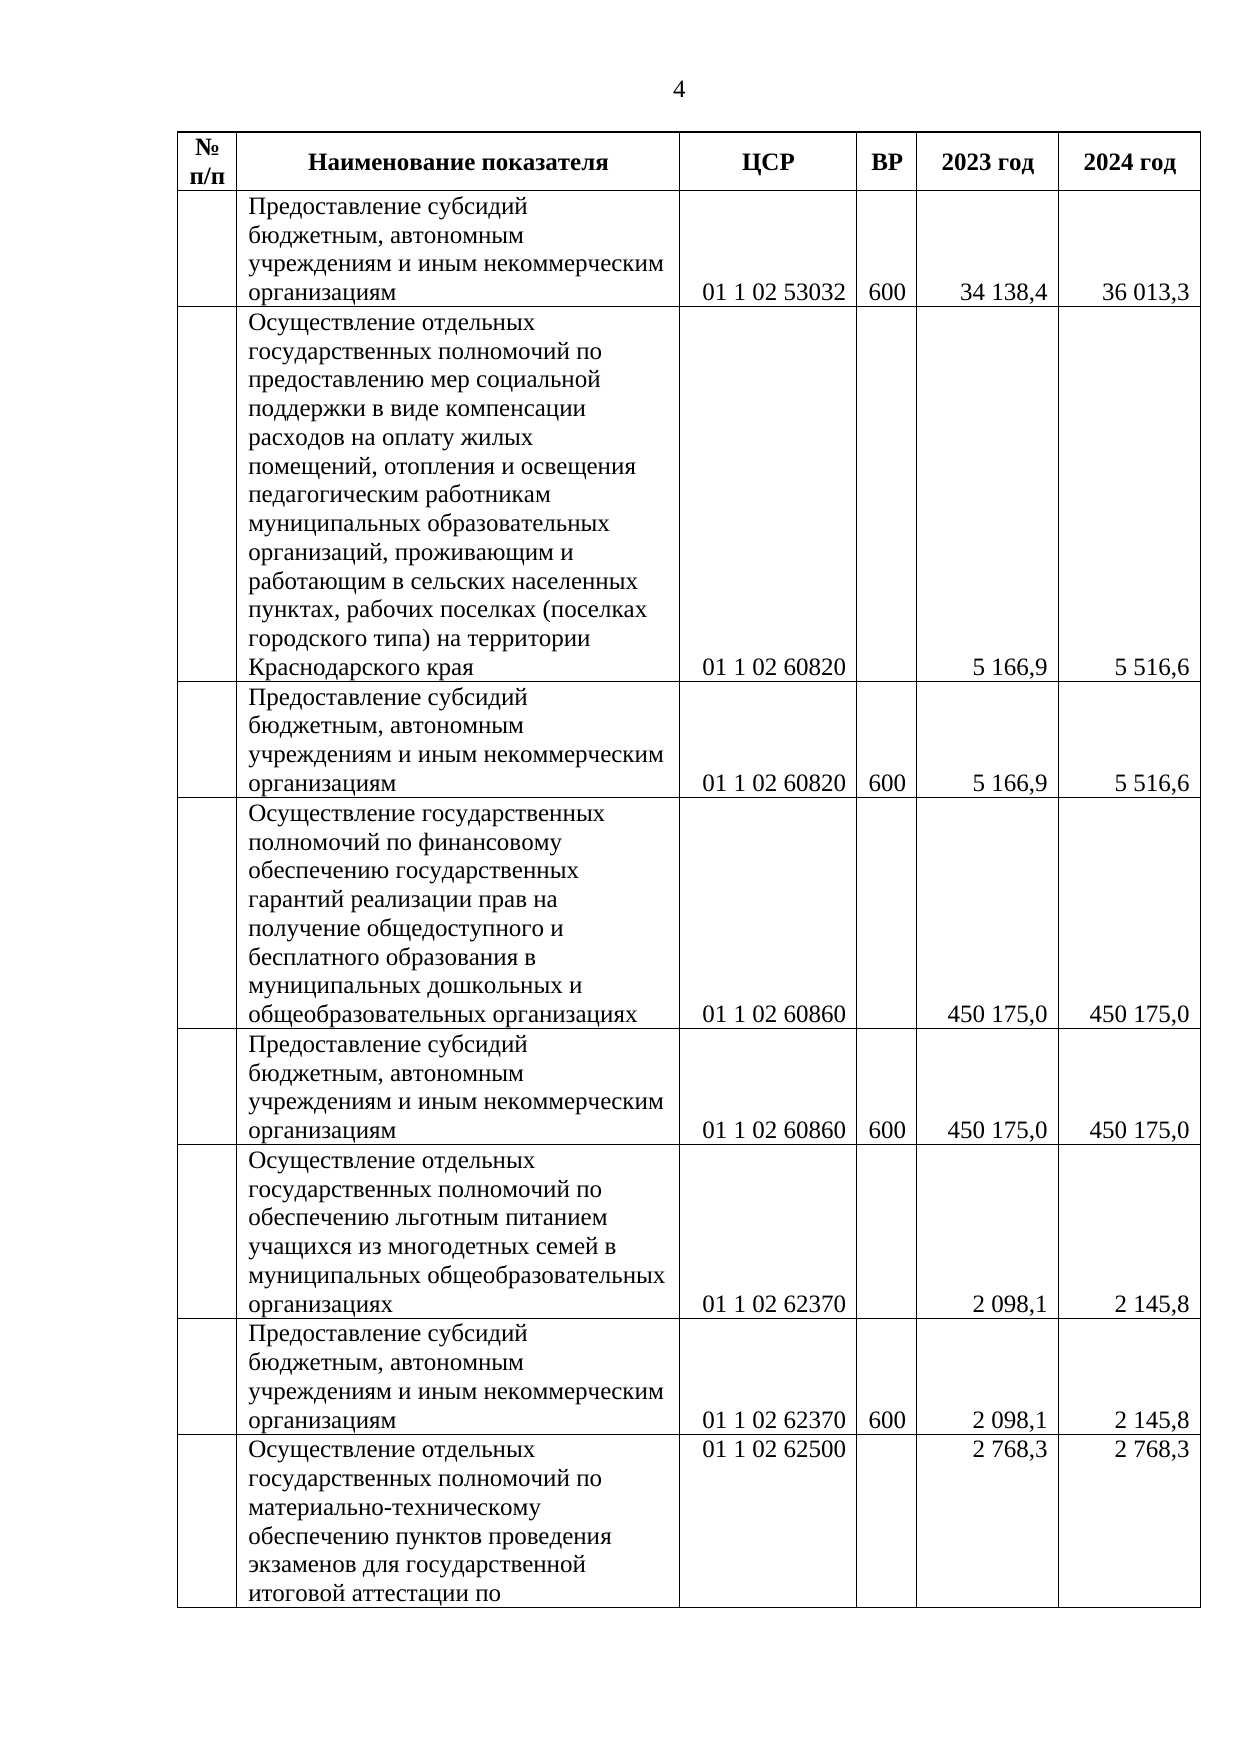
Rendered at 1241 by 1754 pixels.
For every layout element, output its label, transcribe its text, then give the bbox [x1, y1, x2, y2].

table_cell 36 013,3 [1059, 191, 1200, 306]
table_cell Предоставление субсидий бюджетным, автономным учреждениям и иным некоммерческим организациям [237, 1029, 679, 1144]
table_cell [237, 1435, 679, 1607]
table_cell 01 1 02 62370 [680, 1145, 856, 1317]
table_cell 600 [857, 1319, 916, 1433]
table_cell 2 768,3 [1059, 1435, 1200, 1607]
table_cell 5 166,9 [917, 307, 1058, 681]
table_cell 2 098,1 [917, 1319, 1058, 1433]
table_cell [178, 1145, 236, 1317]
table_cell [178, 191, 236, 306]
table_cell 600 [857, 682, 916, 797]
table_cell 5 166,9 [917, 682, 1058, 797]
table_header 2024 год [1059, 133, 1200, 190]
table_cell 01 1 02 60820 [680, 682, 856, 797]
table_header ВР [857, 133, 916, 190]
table_header 2023 год [917, 133, 1058, 190]
table_cell 5 516,6 [1059, 682, 1200, 797]
table_cell 5 516,6 [1059, 307, 1200, 681]
table_cell 2 098,1 [917, 1145, 1058, 1317]
table_cell [857, 1435, 916, 1607]
table_cell [857, 798, 916, 1028]
table_cell [178, 1319, 236, 1433]
table_cell 34 138,4 [917, 191, 1058, 306]
table_cell 01 1 02 60860 [680, 1029, 856, 1144]
table_cell 2 145,8 [1059, 1145, 1200, 1317]
table_cell 450 175,0 [917, 798, 1058, 1028]
table_cell Осуществление государственных полномочий по финансовому обеспечению государственных гарантий реализации прав на получение общедоступного и бесплатного образования в муниципальных дошкольных и общеобразовательных организациях [237, 798, 679, 1028]
table_header Наименование показателя [237, 133, 679, 190]
table_cell [857, 1145, 916, 1317]
table_cell 01 1 02 60820 [680, 307, 856, 681]
table_cell 600 [857, 1029, 916, 1144]
table_cell 2 768,3 [917, 1435, 1058, 1607]
table_header ЦСР [680, 133, 856, 190]
table_cell Осуществление отдельных государственных полномочий по обеспечению льготным питанием учащихся из многодетных семей в муниципальных общеобразовательных организациях [237, 1145, 679, 1317]
table_cell [178, 682, 236, 797]
table_cell Предоставление субсидий бюджетным, автономным учреждениям и иным некоммерческим организациям [237, 682, 679, 797]
table_cell 01 1 02 62500 [680, 1435, 856, 1607]
table_cell Осуществление отдельных государственных полномочий по предоставлению мер социальной поддержки в виде компенсации расходов на оплату жилых помещений, отопления и освещения педагогическим работникам муниципальных образовательных организаций, проживающим и работающим в сельских населенных пунктах, рабочих поселках (поселках городского типа) на территории Краснодарского края [237, 307, 679, 681]
table_cell Предоставление субсидий бюджетным, автономным учреждениям и иным некоммерческим организациям [237, 191, 679, 306]
table_cell Предоставление субсидий бюджетным, автономным учреждениям и иным некоммерческим организациям [237, 1319, 679, 1433]
table_cell 450 175,0 [917, 1029, 1058, 1144]
table_cell 2 145,8 [1059, 1319, 1200, 1433]
table_cell 450 175,0 [1059, 798, 1200, 1028]
table_cell 01 1 02 53032 [680, 191, 856, 306]
table_cell [178, 798, 236, 1028]
table_cell [857, 307, 916, 681]
table_cell 01 1 02 62370 [680, 1319, 856, 1433]
table_cell 600 [857, 191, 916, 306]
table_cell 01 1 02 60860 [680, 798, 856, 1028]
table_header № п/п [178, 133, 236, 190]
table_cell 450 175,0 [1059, 1029, 1200, 1144]
table_cell [178, 307, 236, 681]
table_cell [178, 1029, 236, 1144]
table_cell [178, 1435, 236, 1607]
